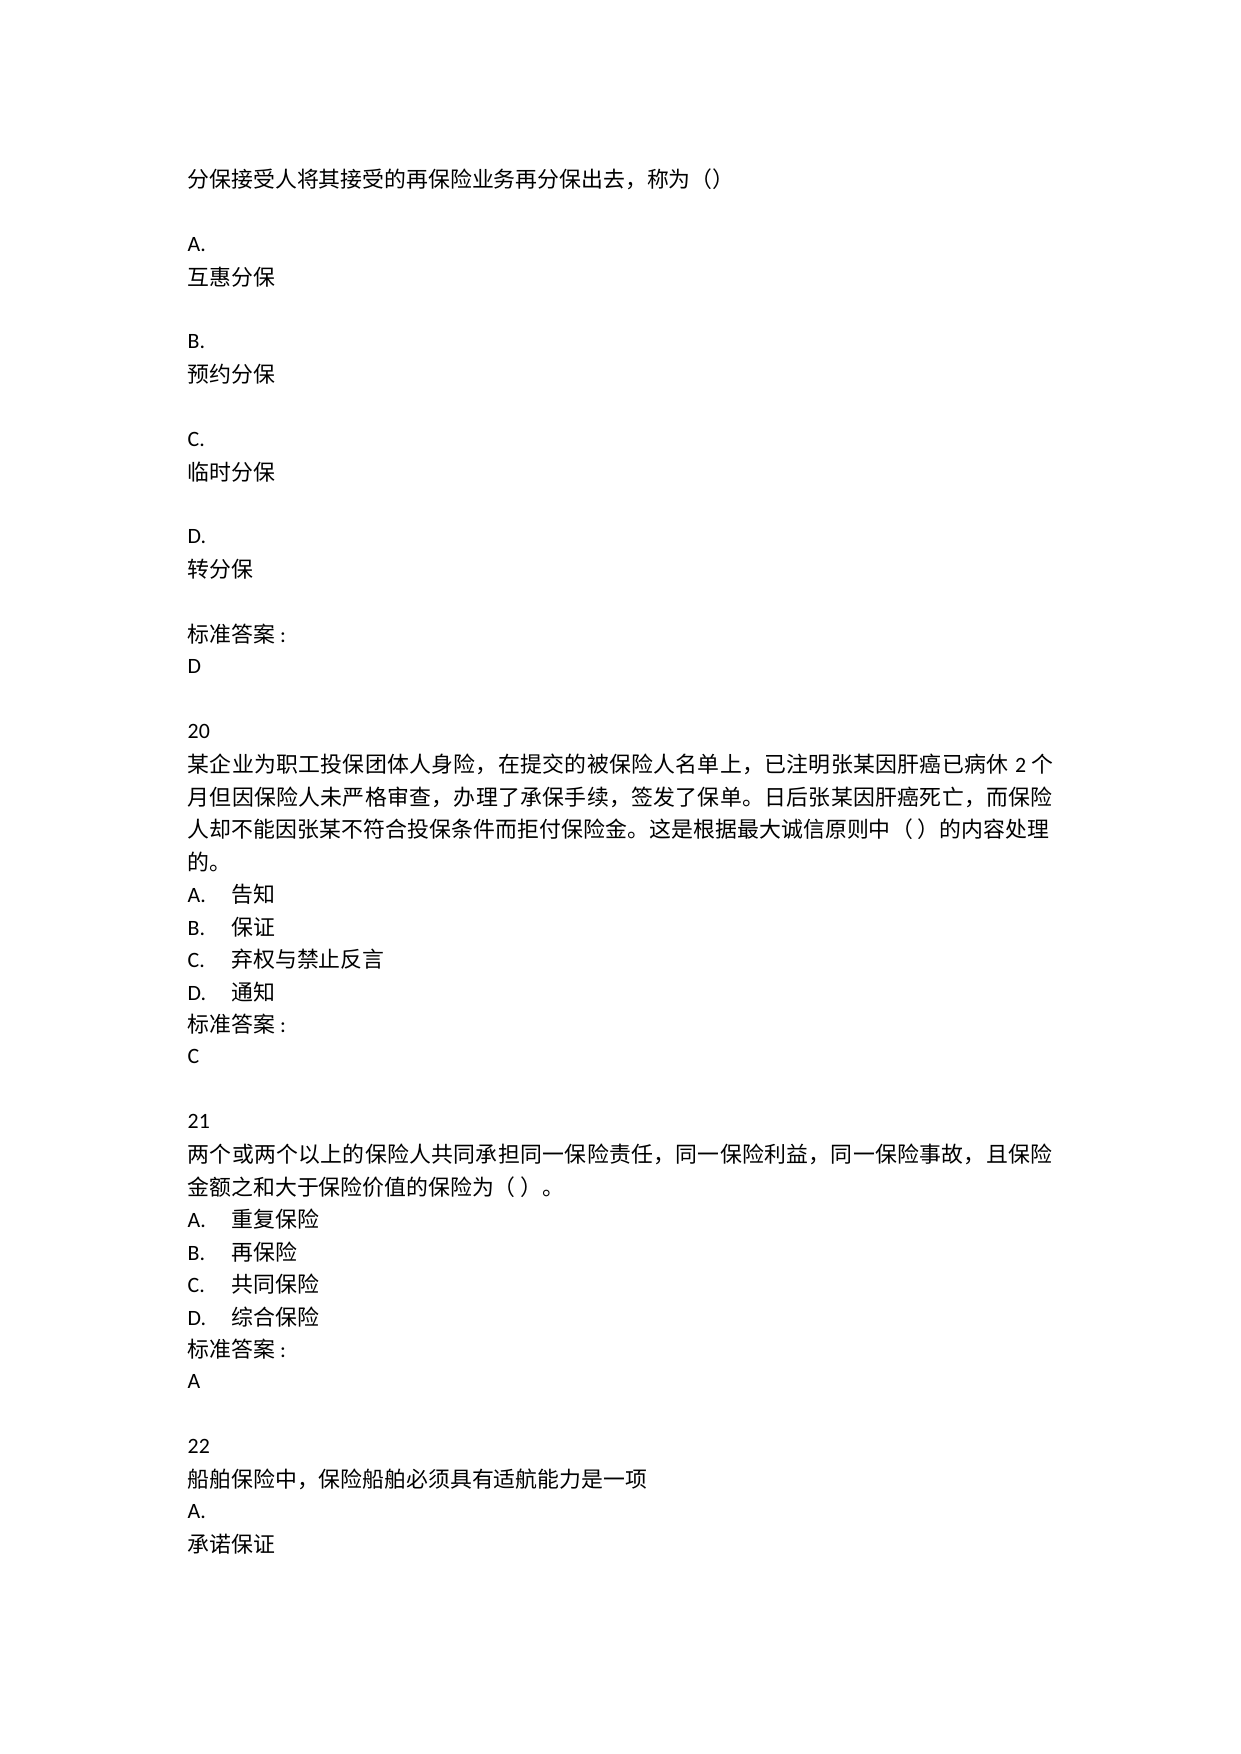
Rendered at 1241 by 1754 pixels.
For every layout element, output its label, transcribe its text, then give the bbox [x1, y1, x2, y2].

text 某企业为职工投保团体人身险，在提交的被保险人名单上，已注明张某因肝癌已病休2个月但因保险人未严格审查，办理了承保手续，签发了保单。日后张某因肝癌死亡，而保险人却不能因张某不符合投保条件而拒付保险金。这是根据最大诚信原则中（ ）的内容处理的。 [187, 747, 1053, 877]
text A [187, 1364, 1053, 1397]
text C [187, 1039, 1053, 1072]
text B. [187, 324, 1053, 357]
text D. 综合保险 [187, 1299, 1053, 1332]
text 标准答案 : [187, 1332, 1053, 1364]
text D. [187, 519, 1053, 552]
text C. [187, 422, 1053, 454]
text 临时分保 [187, 454, 1053, 487]
text C. 弃权与禁止反言 [187, 942, 1053, 974]
text B. 保证 [187, 909, 1053, 942]
text 标准答案 : [187, 1007, 1053, 1039]
text D. 通知 [187, 974, 1053, 1007]
text 分保接受人将其接受的再保险业务再分保出去，称为（） [187, 162, 1053, 194]
text 船舶保险中，保险船舶必须具有适航能力是一项 [187, 1462, 1053, 1494]
text 标准答案 : [187, 617, 1053, 649]
text 预约分保 [187, 357, 1053, 389]
text 21 [187, 1104, 1053, 1137]
text 承诺保证 [187, 1527, 1053, 1559]
text A. [187, 1494, 1053, 1527]
text A. [187, 227, 1053, 259]
text A. 告知 [187, 877, 1053, 909]
text C. 共同保险 [187, 1267, 1053, 1299]
text 20 [187, 714, 1053, 747]
text D [187, 649, 1053, 682]
text 互惠分保 [187, 259, 1053, 292]
text B. 再保险 [187, 1234, 1053, 1267]
text 转分保 [187, 552, 1053, 584]
text 两个或两个以上的保险人共同承担同一保险责任，同一保险利益，同一保险事故，且保险金额之和大于保险价值的保险为（ ）。 [187, 1137, 1053, 1202]
text 22 [187, 1429, 1053, 1462]
text A. 重复保险 [187, 1202, 1053, 1234]
